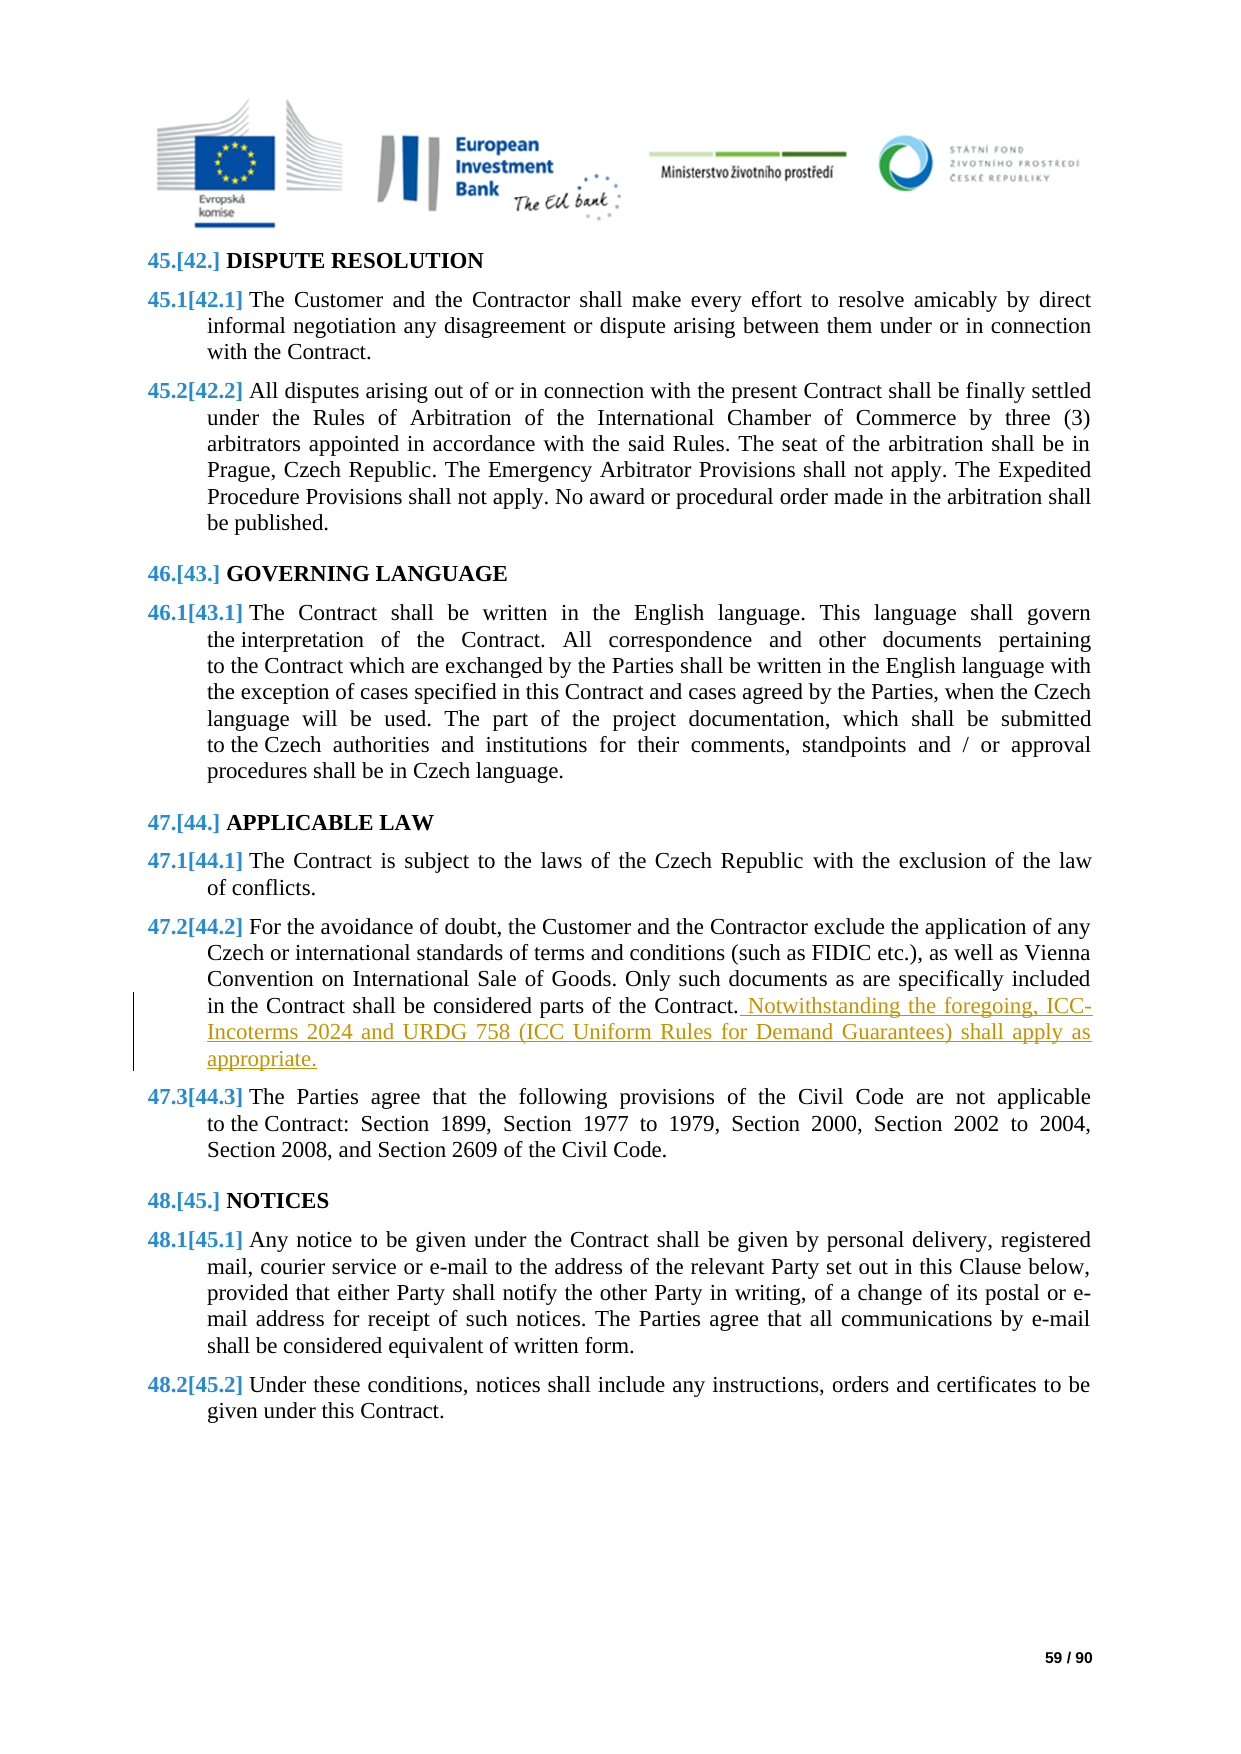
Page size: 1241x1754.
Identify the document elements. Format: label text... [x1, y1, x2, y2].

text The Contract shall be written in the English language. This language shall govern the interpretation of the Contract. All correspondence and other documents pertaining to the Contract which are exchanged by the Parties shall be written in the English language with the exception of cases specified in this Contract and cases agreed by the Parties, when the Czech language will be used. The part of the project documentation, which shall be submitted to the Czech authorities and institutions for their comments, standpoints and / or approval procedures shall be in Czech language. [148, 599, 1092, 784]
text Under these conditions, notices shall include any instructions, orders and certificates to be given under this Contract. [148, 1371, 1092, 1423]
text The Customer and the Contractor shall make every effort to resolve amicably by direct informal negotiation any disagreement or dispute arising between them under or in connection with the Contract. [148, 286, 1092, 365]
text Any notice to be given under the Contract shall be given by personal delivery, registered mail, courier service or e-mail to the address of the relevant Party set out in this Clause below, provided that either Party shall notify the other Party in writing, of a change of its postal or e-mail address for receipt of such notices. The Parties agree that all communications by e-mail shall be considered equivalent of written form. [148, 1226, 1092, 1358]
text The Parties agree that the following provisions of the Civil Code are not applicable to the Contract: Section 1899, Section 1977 to 1979, Section 2000, Section 2002 to 2004, Section 2008, and Section 2609 of the Civil Code. [148, 1083, 1092, 1162]
text All disputes arising out of or in connection with the present Contract shall be finally settled under the Rules of Arbitration of the International Chamber of Commerce by three (3) arbitrators appointed in accordance with the said Rules. The seat of the arbitration shall be in Prague, Czech Republic. The Emergency Arbitrator Provisions shall not apply. The Expedited Procedure Provisions shall not apply. No award or procedural order made in the arbitration shall be published. [148, 377, 1092, 535]
text NOTICES [148, 1187, 1092, 1214]
text GOVERNING LANGUAGE [148, 560, 1092, 587]
text APPLICABLE LAW [148, 809, 1092, 835]
text DISPUTE RESOLUTION [148, 247, 1092, 273]
text For the avoidance of doubt, the Customer and the Contractor exclude the application of any Czech or international standards of terms and conditions (such as FIDIC etc.), as well as Vienna Convention on International Sale of Goods. Only such documents as are specifically included in the Contract shall be considered parts of the Contract. [148, 913, 1092, 1071]
picture [147, 87, 1093, 235]
text The Contract is subject to the laws of the Czech Republic with the exclusion of the law of conflicts. [148, 848, 1092, 900]
